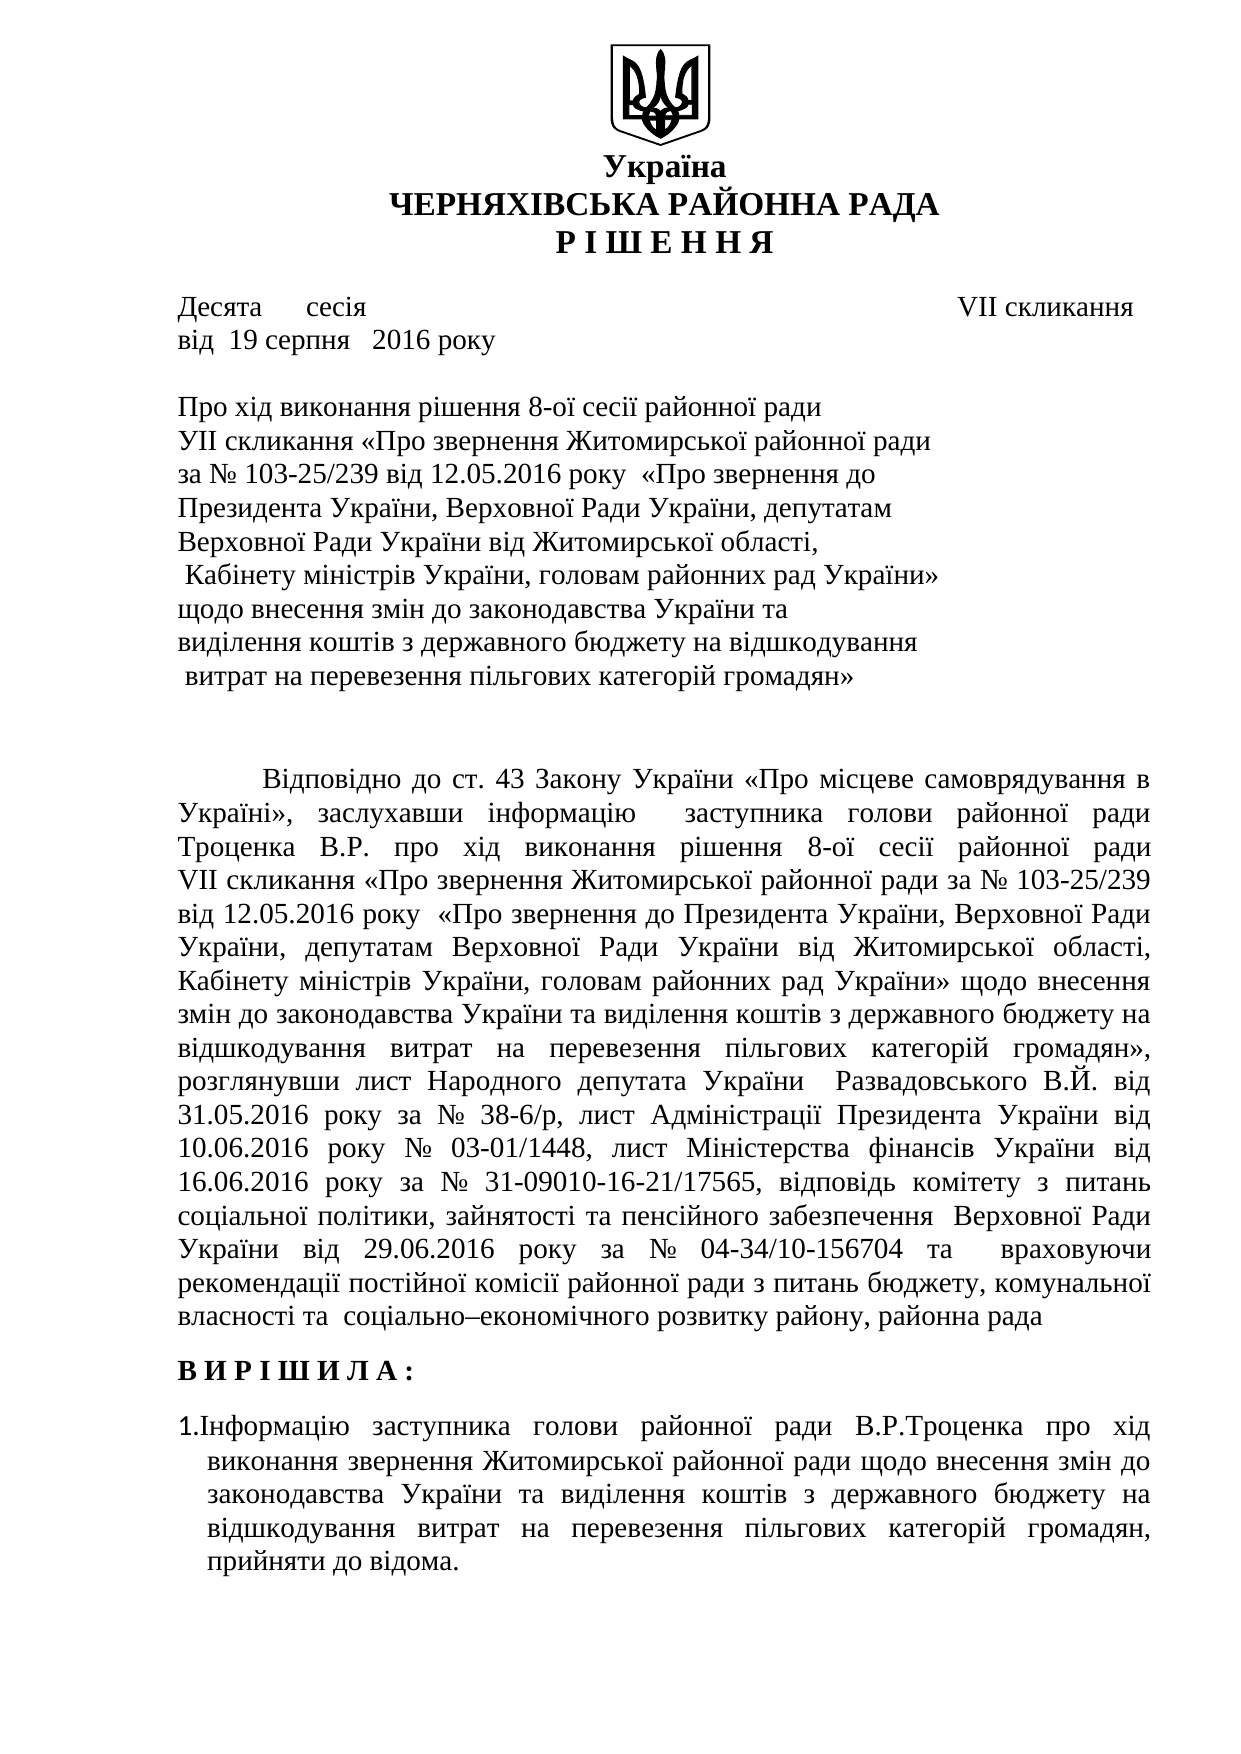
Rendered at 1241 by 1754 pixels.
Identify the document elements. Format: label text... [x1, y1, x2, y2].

text від 19 серпня 2016 року [177, 322, 1152, 356]
list Про хід виконання рішення 8-ої сесії районної ради [177, 389, 1152, 423]
text Відповідно до ст. 43 Закону України «Про місцеве самоврядування в Україні», заслухавши інформацію заступника голови районної ради Троценка В.Р. про хід виконання рішення 8-ої сесії районної ради VІI скликання «Про звернення Житомирської районної ради за № 103-25/239 від 12.05.2016 року «Про звернення до Президента України, Верховної Ради України, депутатам Верховної Ради України від Житомирської області, Кабінету міністрів України, головам районних рад України» щодо внесення змін до законодавства України та виділення коштів з державного бюджету на відшкодування витрат на перевезення пільгових категорій громадян», розглянувши лист Народного депутата України Развадовського В.Й. від 31.05.2016 року за № 38-6/р, лист Адміністрації Президента України від 10.06.2016 року № 03-01/1448, лист Міністерства фінансів України від 16.06.2016 року за № 31-09010-16-21/17565, відповідь комітету з питань соціальної політики, зайнятості та пенсійного забезпечення Верховної Ради України від 29.06.2016 року за № 04-34/10-156704 та враховуючи рекомендації постійної комісії районної ради з питань бюджету, комунальної власності та соціально–економічного розвитку району, районна рада [177, 762, 1152, 1332]
list за № 103-25/239 від 12.05.2016 року «Про звернення до [177, 457, 1152, 490]
list Президента України, Верховної Ради України, депутатам [177, 490, 1152, 524]
text 1.Інформацію заступника голови районної ради В.Р.Троценка про хід виконання звернення Житомирської районної ради щодо внесення змін до законодавства України та виділення коштів з державного бюджету на відшкодування витрат на перевезення пільгових категорій громадян, прийняти до відома. [177, 1407, 1152, 1577]
list Верховної Ради України від Житомирської області, [177, 524, 1152, 557]
text Р І Ш Е Н Н Я [177, 223, 1152, 261]
text Україна [177, 146, 1152, 184]
list Кабінету міністрів України, головам районних рад України» [177, 557, 1152, 591]
text В И Р І Ш И Л А : [177, 1353, 1152, 1386]
list виділення коштів з державного бюджету на відшкодування [177, 624, 1152, 658]
list щодо внесення змін до законодавства України та [177, 591, 1152, 624]
text Десята сесія VIІ скликання [177, 289, 1152, 322]
text ЧЕРНЯХІВСЬКА РАЙОННА РАДА [177, 184, 1152, 223]
list витрат на перевезення пільгових категорій громадян» [177, 658, 1152, 691]
list УІI скликання «Про звернення Житомирської районної ради [177, 423, 1152, 457]
